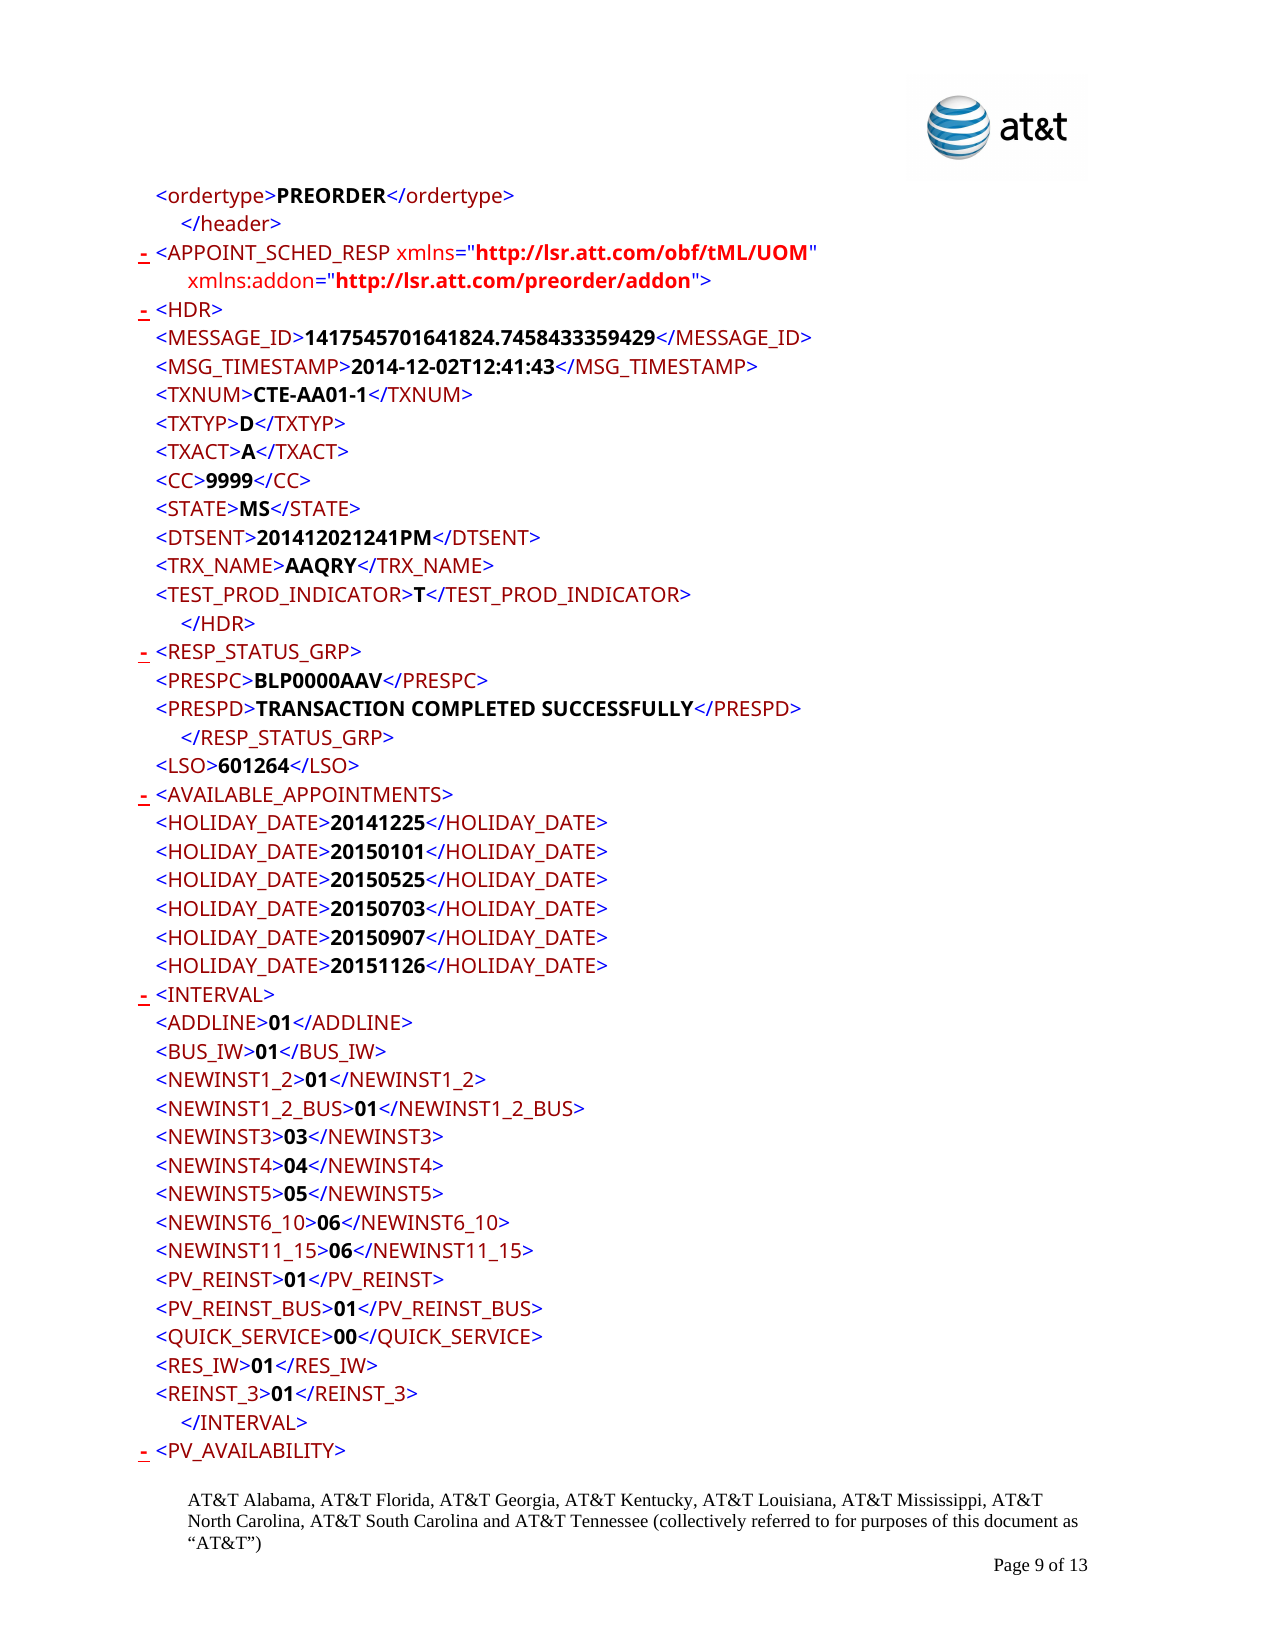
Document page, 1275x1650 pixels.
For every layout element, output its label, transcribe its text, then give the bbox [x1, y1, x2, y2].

text <PV_REINST>01</PV_REINST> [137, 1265, 1087, 1294]
text - <APPOINT_SCHED_RESP xmlns="http://lsr.att.com/obf/tML/UOM" xmlns:addon="http://lsr.att.com/preorder/addon"> [137, 238, 1087, 295]
text <NEWINST6_10>06</NEWINST6_10> [137, 1208, 1087, 1237]
text <HOLIDAY_DATE>20141225</HOLIDAY_DATE> [137, 808, 1087, 837]
text <NEWINST4>04</NEWINST4> [137, 1151, 1087, 1179]
text <DTSENT>201412021241PM</DTSENT> [137, 523, 1087, 552]
text <NEWINST5>05</NEWINST5> [137, 1179, 1087, 1208]
text - <AVAILABLE_APPOINTMENTS> [137, 780, 1087, 808]
text <HOLIDAY_DATE>20150907</HOLIDAY_DATE> [137, 923, 1087, 951]
text <NEWINST11_15>06</NEWINST11_15> [137, 1237, 1087, 1265]
text <NEWINST1_2_BUS>01</NEWINST1_2_BUS> [137, 1094, 1087, 1122]
text <NEWINST1_2>01</NEWINST1_2> [137, 1065, 1087, 1094]
text <MSG_TIMESTAMP>2014-12-02T12:41:43</MSG_TIMESTAMP> [137, 352, 1087, 380]
picture [906, 74, 1088, 181]
text - <INTERVAL> [137, 980, 1087, 1008]
text <ADDLINE>01</ADDLINE> [137, 1008, 1087, 1037]
text </RESP_STATUS_GRP> [162, 723, 1087, 751]
text <HOLIDAY_DATE>20151126</HOLIDAY_DATE> [137, 951, 1087, 980]
text <STATE>MS</STATE> [137, 494, 1087, 523]
text <TXACT>A</TXACT> [137, 437, 1087, 466]
text <ordertype>PREORDER</ordertype> [137, 181, 1087, 209]
text <BUS_IW>01</BUS_IW> [137, 1037, 1087, 1065]
text - <HDR> [137, 295, 1087, 323]
text - <RESP_STATUS_GRP> [137, 637, 1087, 666]
text <PRESPC>BLP0000AAV</PRESPC> [137, 666, 1087, 694]
text <PRESPD>TRANSACTION COMPLETED SUCCESSFULLY</PRESPD> [137, 694, 1087, 723]
text <HOLIDAY_DATE>20150101</HOLIDAY_DATE> [137, 837, 1087, 866]
text - <PV_AVAILABILITY> [137, 1436, 1087, 1465]
text <TRX_NAME>AAQRY</TRX_NAME> [137, 552, 1087, 580]
text <PV_REINST_BUS>01</PV_REINST_BUS> [137, 1294, 1087, 1322]
text <REINST_3>01</REINST_3> [137, 1379, 1087, 1408]
text <HOLIDAY_DATE>20150703</HOLIDAY_DATE> [137, 894, 1087, 923]
text <LSO>601264</LSO> [137, 751, 1087, 780]
text <TXNUM>CTE-AA01-1</TXNUM> [137, 380, 1087, 409]
text </HDR> [162, 609, 1087, 637]
text <TXTYP>D</TXTYP> [137, 409, 1087, 437]
text </header> [162, 209, 1087, 238]
text <MESSAGE_ID>1417545701641824.7458433359429</MESSAGE_ID> [137, 323, 1087, 352]
text <HOLIDAY_DATE>20150525</HOLIDAY_DATE> [137, 866, 1087, 894]
text <CC>9999</CC> [137, 466, 1087, 494]
text <TEST_PROD_INDICATOR>T</TEST_PROD_INDICATOR> [137, 580, 1087, 609]
text </INTERVAL> [162, 1408, 1087, 1436]
text <RES_IW>01</RES_IW> [137, 1351, 1087, 1379]
text <NEWINST3>03</NEWINST3> [137, 1122, 1087, 1151]
text <QUICK_SERVICE>00</QUICK_SERVICE> [137, 1322, 1087, 1351]
